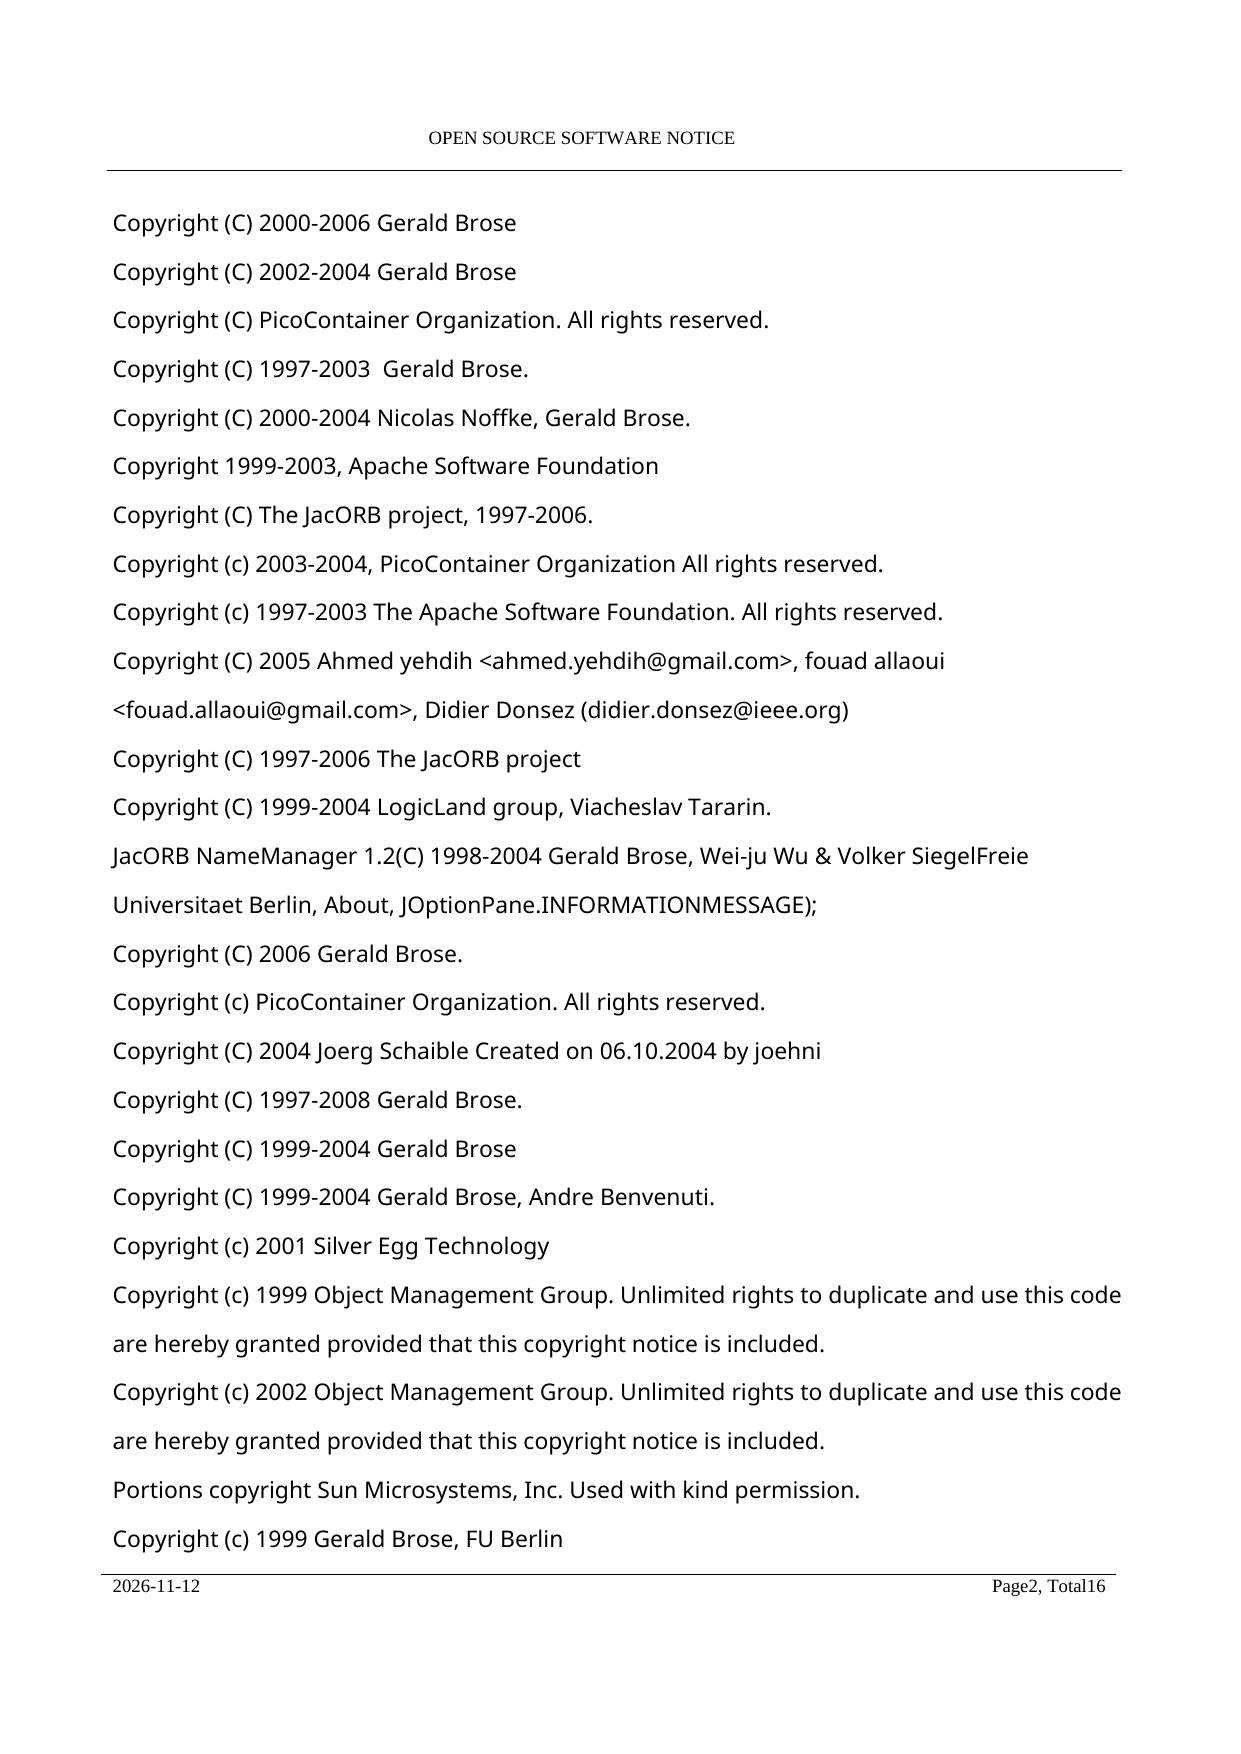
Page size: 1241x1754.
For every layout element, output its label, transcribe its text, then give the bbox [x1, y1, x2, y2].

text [112, 206, 1128, 434]
text Copyright 1999-2003, Apache Software Foundation Copyright (C) The JacORB project, 1997-2006. Copyright (c) 2003-2004, PicoContainer Organization All rights reserved. Copyright (c) 1997-2003 The Apache Software Foundation. All rights reserved. Copyright (C) 2005 Ahmed yehdih <ahmed.yehdih@gmail.com>, fouad allaoui <fouad.allaoui@gmail.com>, Didier Donsez (didier.donsez@ieee.org) Copyright (C) 1997-2006 The JacORB project Copyright (C) 1999-2004 LogicLand group, Viacheslav Tararin. JacORB NameManager 1.2(C) 1998-2004 Gerald Brose, Wei-ju Wu & Volker SiegelFreie Universitaet Berlin, About, JOptionPane.INFORMATIONMESSAGE); Copyright (C) 2006 Gerald Brose. Copyright (c) PicoContainer Organization. All rights reserved. Copyright (C) 2004 Joerg Schaible Created on 06.10.2004 by joehni Copyright (C) 1997-2008 Gerald Brose. Copyright (C) 1999-2004 Gerald Brose Copyright (C) 1999-2004 Gerald Brose, Andre Benvenuti. Copyright (c) 2001 Silver Egg Technology Copyright (c) 1999 Object Management Group. Unlimited rights to duplicate and use this code are hereby granted provided that this copyright notice is included. Copyright (c) 2002 Object Management Group. Unlimited rights to duplicate and use this code are hereby granted provided that this copyright notice is included. Portions copyright Sun Microsystems, Inc. Used with kind permission. Copyright (c) 1999 Gerald Brose, FU Berlin [112, 449, 1128, 1554]
